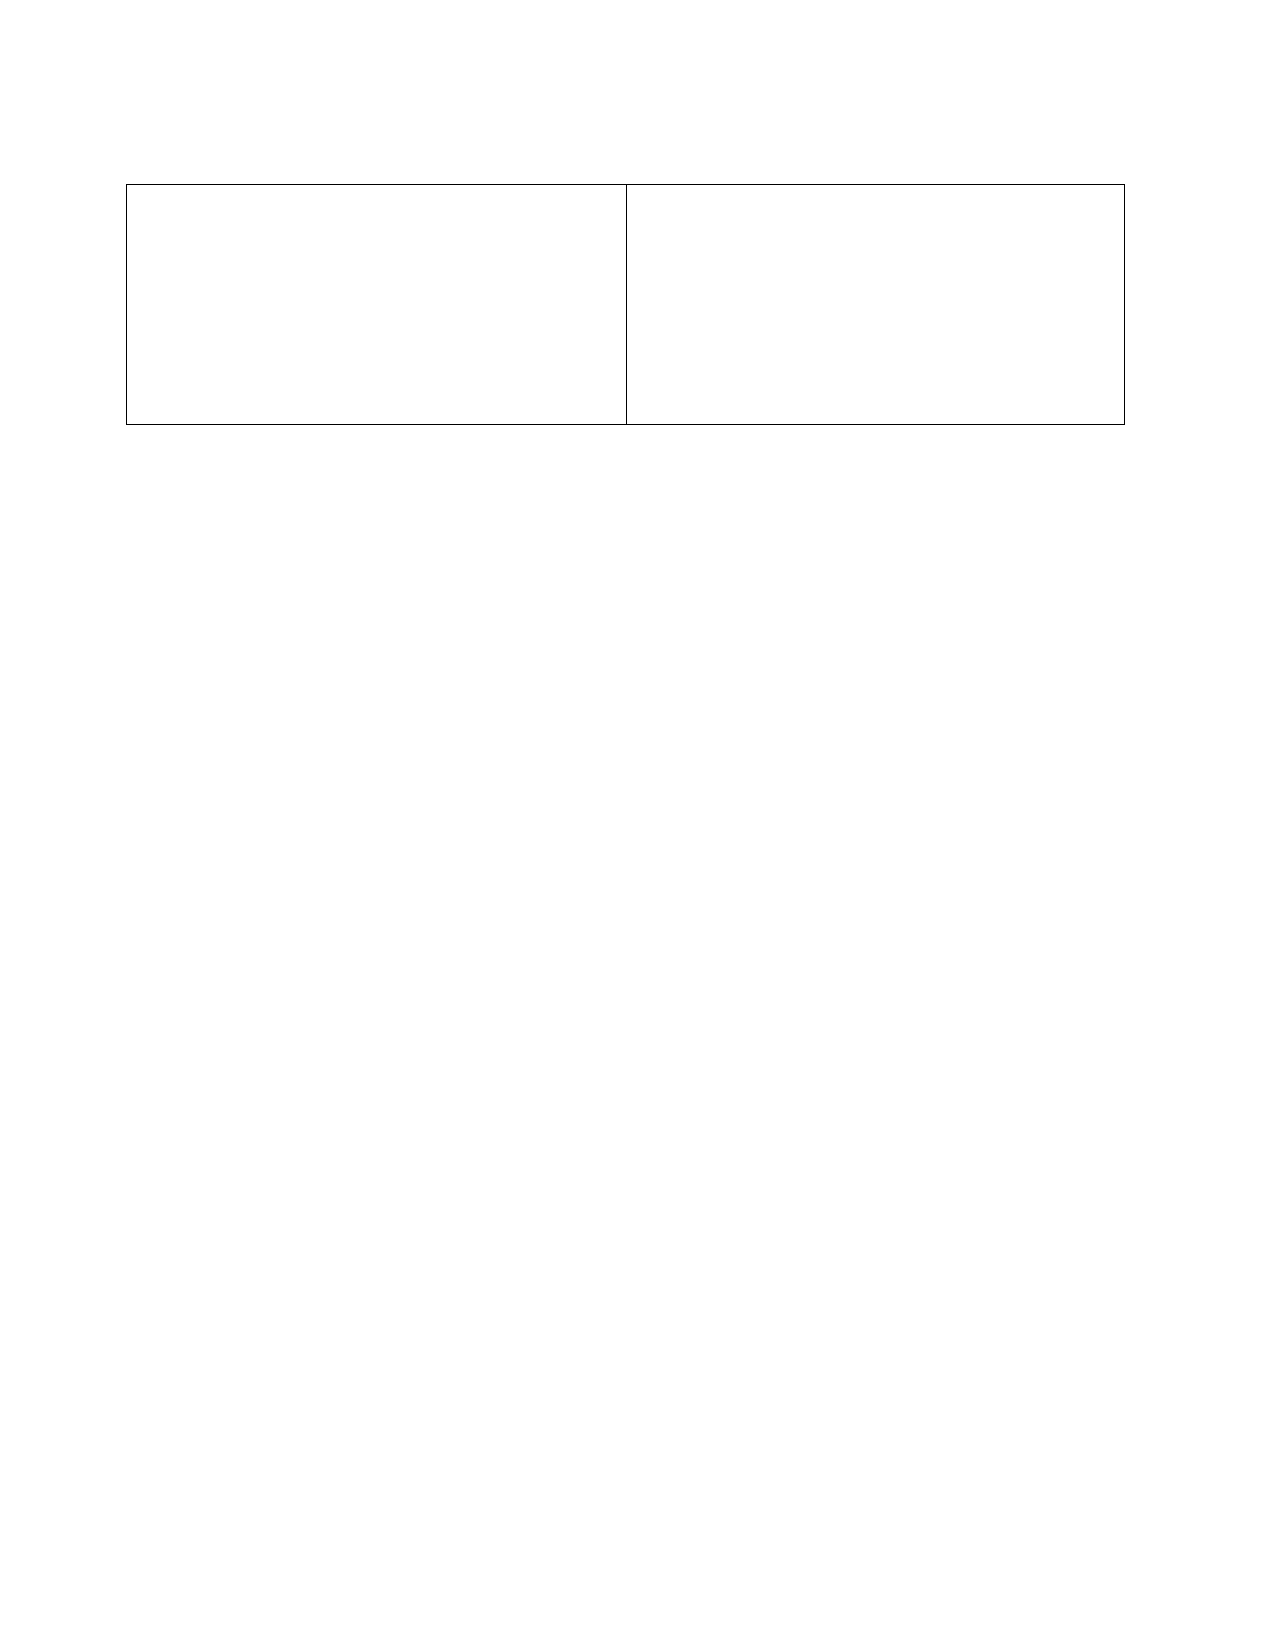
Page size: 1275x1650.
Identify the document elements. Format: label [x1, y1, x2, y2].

table_header [627, 185, 1124, 423]
table_header [127, 185, 626, 423]
